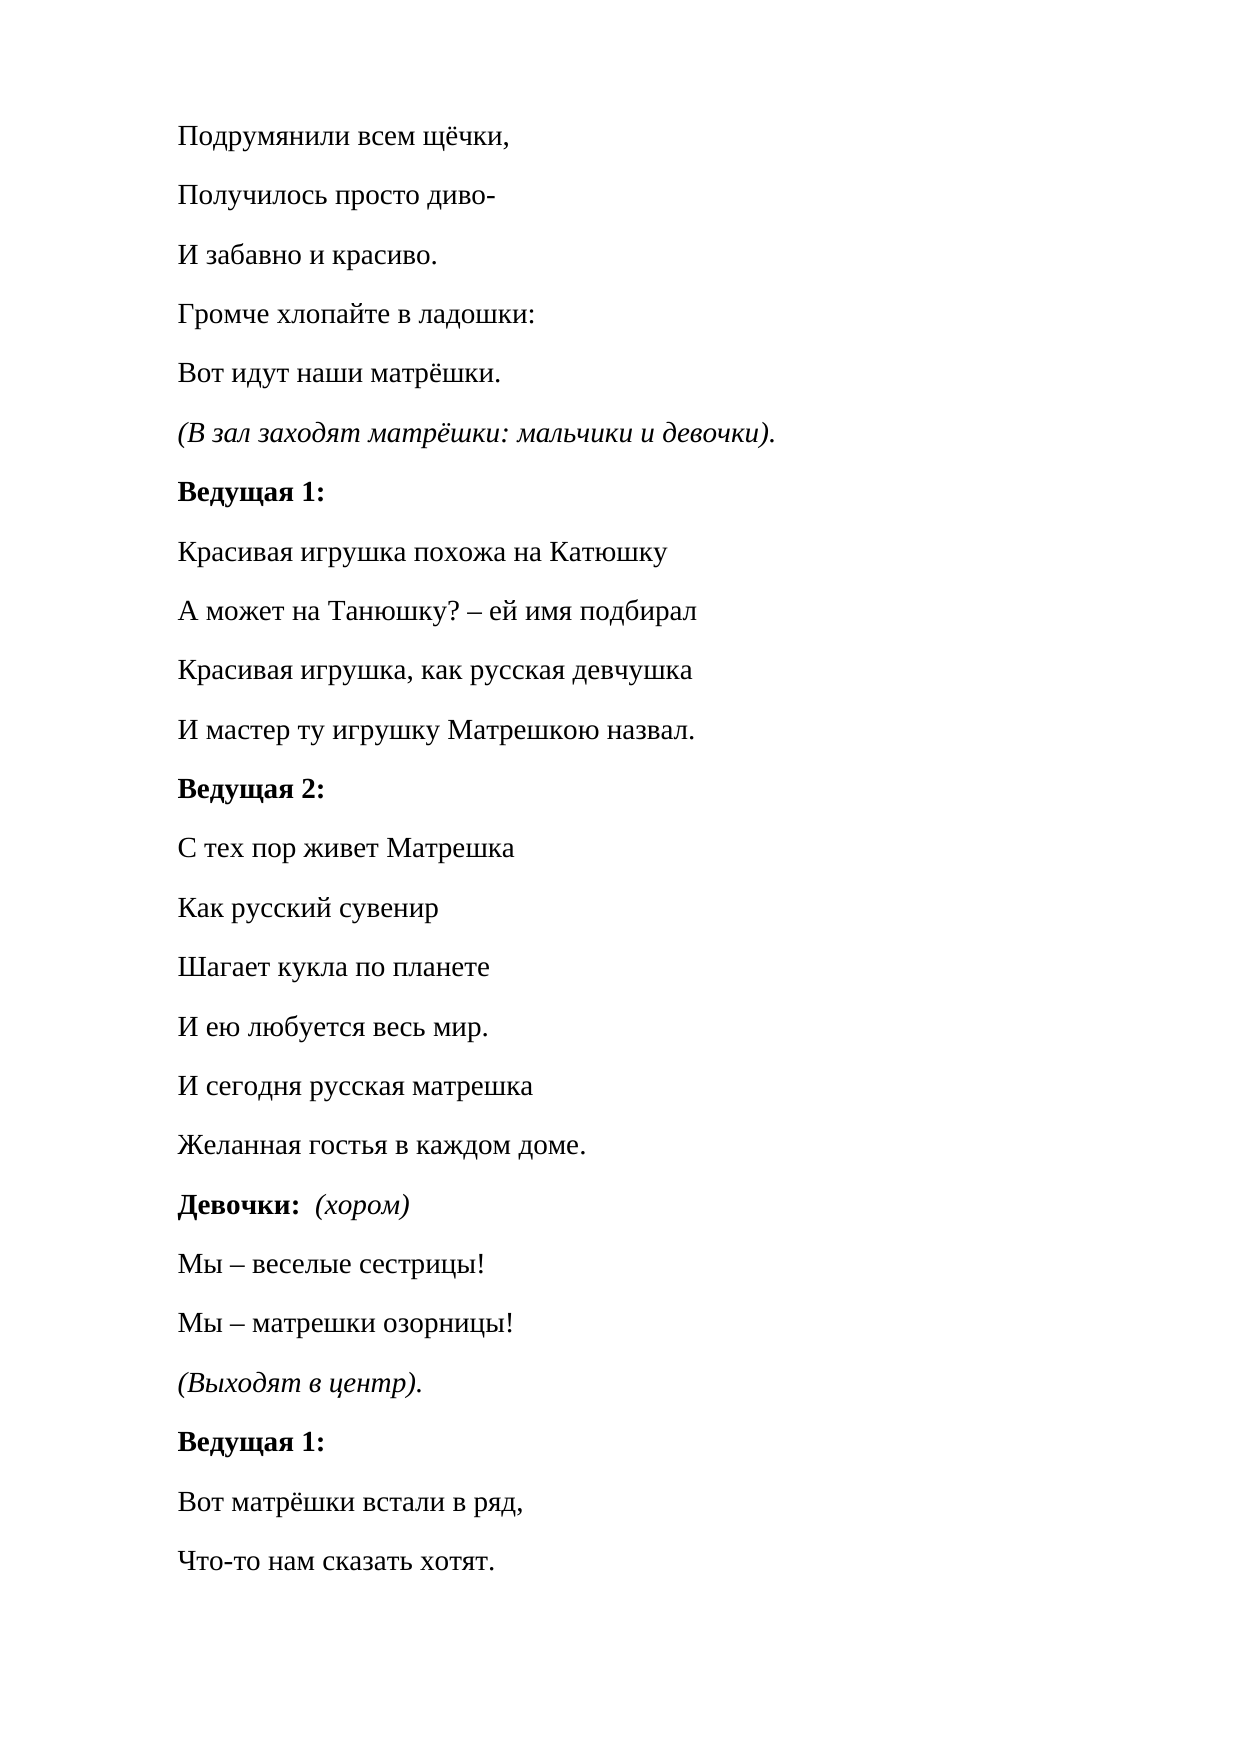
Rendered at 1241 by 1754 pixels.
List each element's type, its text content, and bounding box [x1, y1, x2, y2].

text С тех пор живет Матрешка [177, 831, 1152, 864]
text И забавно и красиво. [177, 237, 1152, 270]
text Ведущая 1: [177, 474, 1152, 508]
text Ведущая 1: [177, 1424, 1152, 1458]
text Подрумянили всем щёчки, [177, 118, 1152, 152]
text Желанная гостья в каждом доме. [177, 1127, 1152, 1161]
text Красивая игрушка похожа на Катюшку [177, 534, 1152, 567]
text Громче хлопайте в ладошки: [177, 296, 1152, 330]
text Вот идут наши матрёшки. [177, 356, 1152, 389]
text И мастер ту игрушку Матрешкою назвал. [177, 712, 1152, 745]
text Как русский сувенир [177, 890, 1152, 923]
text Ведущая 2: [177, 771, 1152, 805]
text (Выходят в центр). [177, 1365, 1152, 1398]
text Что-то нам сказать хотят. [177, 1543, 1152, 1577]
text Мы – веселые сестрицы! [177, 1246, 1152, 1280]
text (В зал заходят матрёшки: мальчики и девочки). [177, 415, 1152, 448]
text И ею любуется весь мир. [177, 1009, 1152, 1042]
text Мы – матрешки озорницы! [177, 1306, 1152, 1339]
text Получилось просто диво- [177, 177, 1152, 211]
text Шагает кукла по планете [177, 949, 1152, 983]
text Красивая игрушка, как русская девчушка [177, 652, 1152, 686]
text И сегодня русская матрешка [177, 1068, 1152, 1102]
text А может на Танюшку? – ей имя подбирал [177, 593, 1152, 627]
text Девочки: (хором) [177, 1187, 1152, 1220]
text Вот матрёшки встали в ряд, [177, 1484, 1152, 1517]
